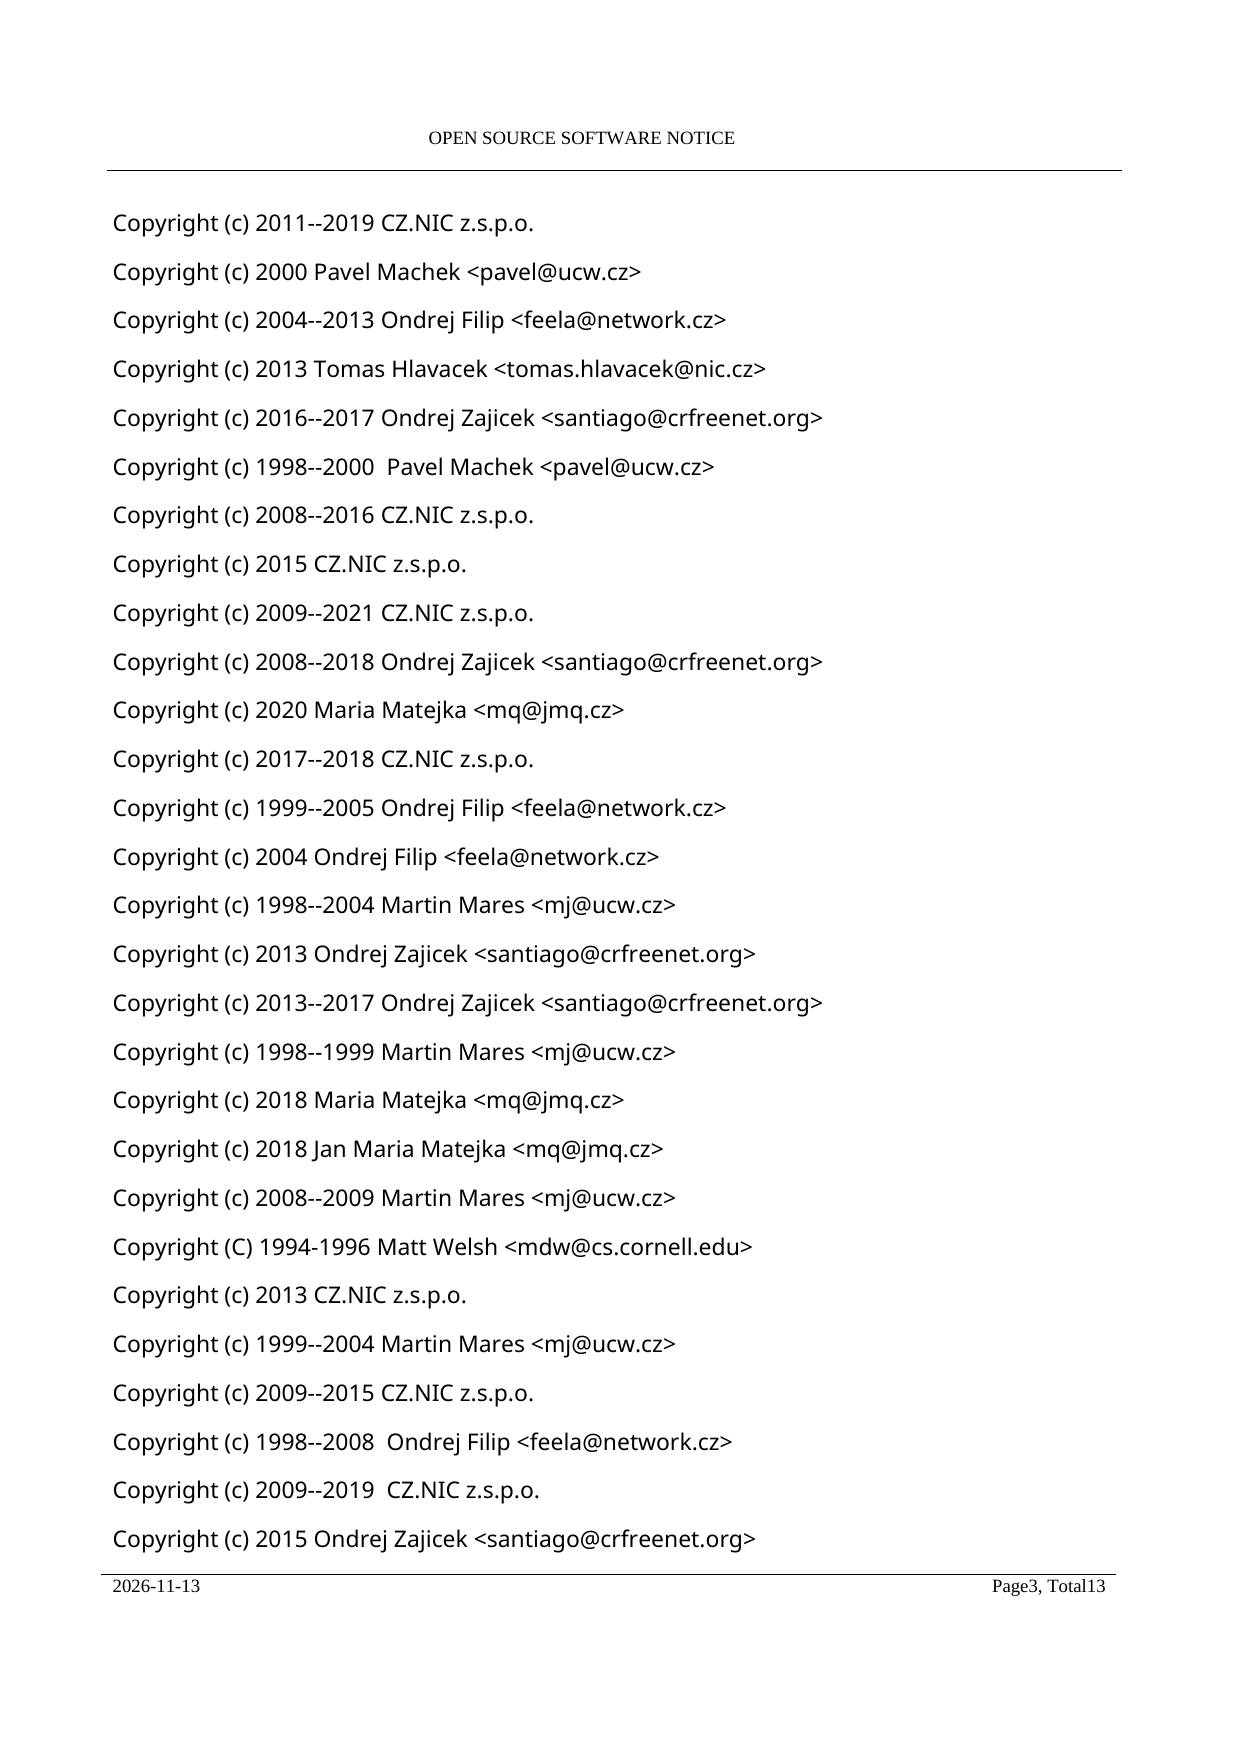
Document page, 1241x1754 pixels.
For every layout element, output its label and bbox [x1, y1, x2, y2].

text [112, 206, 1128, 1555]
